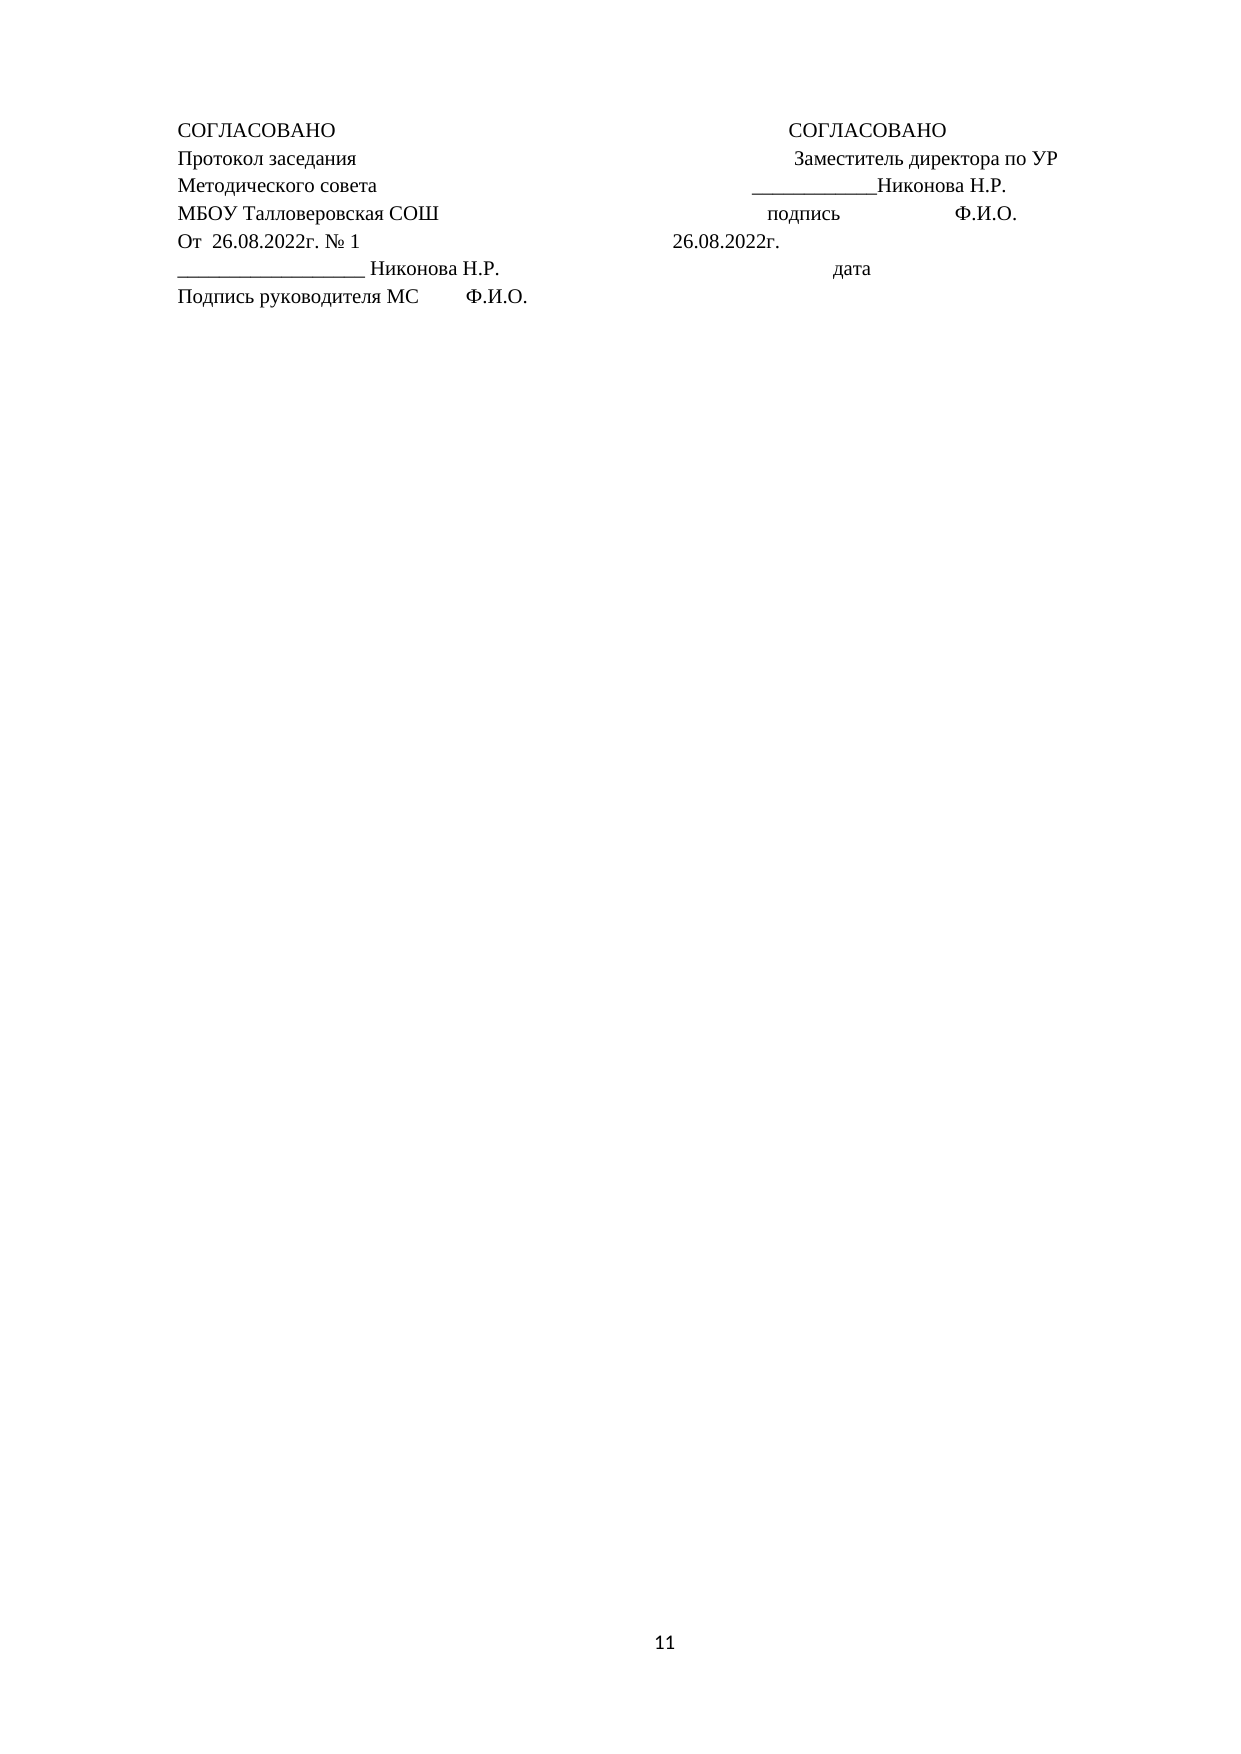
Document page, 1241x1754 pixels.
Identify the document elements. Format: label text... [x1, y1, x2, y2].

text Подпись руководителя МС Ф.И.О. [177, 284, 1152, 308]
text __________________ Никонова Н.Р. дата [177, 256, 1152, 280]
text Протокол заседания Заместитель директора по УР [177, 146, 1152, 170]
text МБОУ Талловеровская СОШ подпись Ф.И.О. [177, 201, 1152, 225]
text От 26.08.2022г. № 1 26.08.2022г. [177, 228, 1152, 253]
text СОГЛАСОВАНО СОГЛАСОВАНО [177, 118, 1152, 142]
text Методического совета ____________Никонова Н.Р. [177, 173, 1152, 197]
